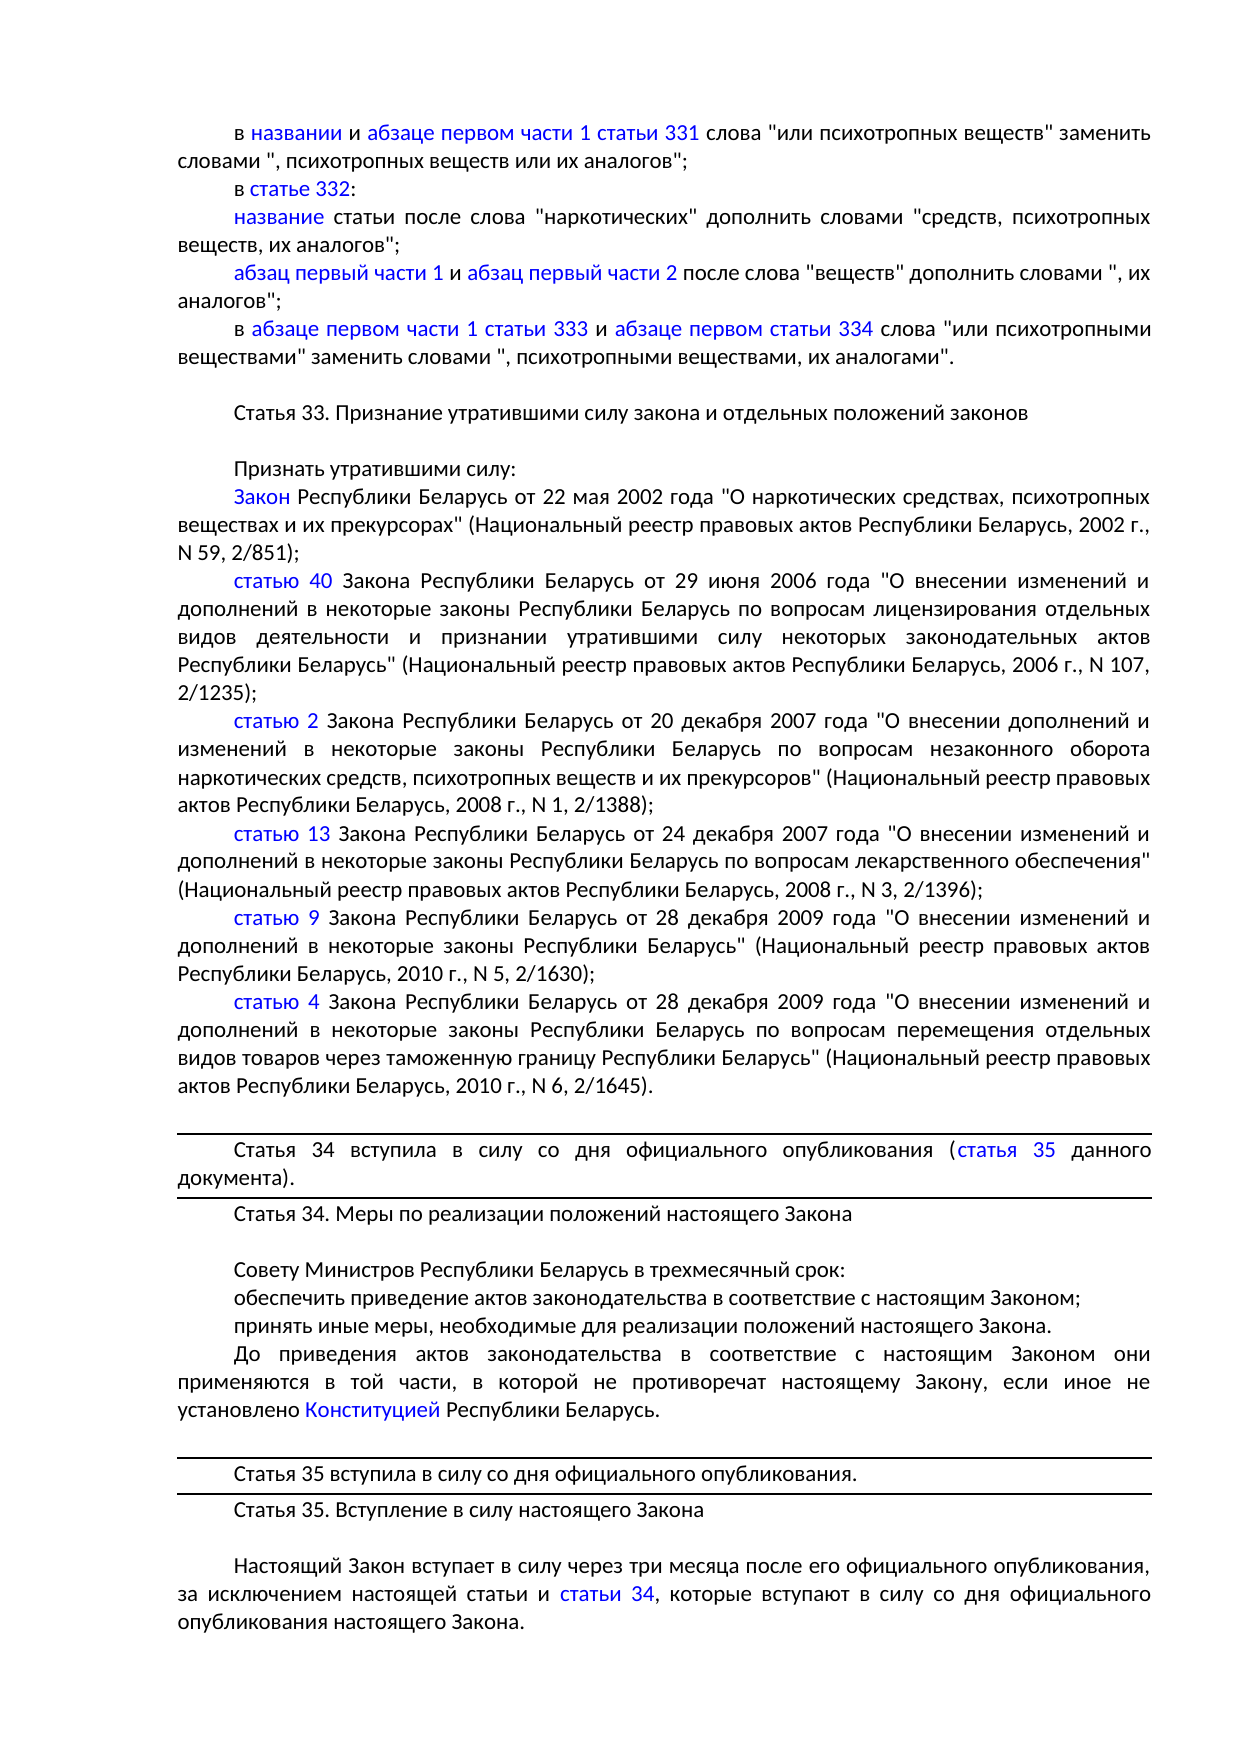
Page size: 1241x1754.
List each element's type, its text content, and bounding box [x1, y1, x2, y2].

text статью 13 Закона Республики Беларусь от 24 декабря 2007 года "О внесении изменений и дополнений в некоторые законы Республики Беларусь по вопросам лекарственного обеспечения" (Национальный реестр правовых актов Республики Беларусь, 2008 г., N 3, 2/1396); [177, 819, 1152, 903]
text Закон Республики Беларусь от 22 мая 2002 года "О наркотических средствах, психотропных веществах и их прекурсорах" (Национальный реестр правовых актов Республики Беларусь, 2002 г., N 59, 2/851); [177, 482, 1152, 566]
text Статья 34 вступила в силу со дня официального опубликования (статья 35 данного документа). [177, 1135, 1152, 1191]
text Статья 33. Признание утратившими силу закона и отдельных положений законов [177, 398, 1152, 426]
text в абзаце первом части 1 статьи 333 и абзаце первом статьи 334 слова "или психотропными веществами" заменить словами ", психотропными веществами, их аналогами". [177, 314, 1152, 370]
text статью 9 Закона Республики Беларусь от 28 декабря 2009 года "О внесении изменений и дополнений в некоторые законы Республики Беларусь" (Национальный реестр правовых актов Республики Беларусь, 2010 г., N 5, 2/1630); [177, 903, 1152, 987]
text Статья 35. Вступление в силу настоящего Закона [177, 1495, 1152, 1523]
text название статьи после слова "наркотических" дополнить словами "средств, психотропных веществ, их аналогов"; [177, 202, 1152, 258]
text статью 40 Закона Республики Беларусь от 29 июня 2006 года "О внесении изменений и дополнений в некоторые законы Республики Беларусь по вопросам лицензирования отдельных видов деятельности и признании утратившими силу некоторых законодательных актов Республики Беларусь" (Национальный реестр правовых актов Республики Беларусь, 2006 г., N 107, 2/1235); [177, 566, 1152, 707]
text Признать утратившими силу: [177, 454, 1152, 482]
text Совету Министров Республики Беларусь в трехмесячный срок: [177, 1255, 1152, 1283]
text в названии и абзаце первом части 1 статьи 331 слова "или психотропных веществ" заменить словами ", психотропных веществ или их аналогов"; [177, 118, 1152, 174]
text принять иные меры, необходимые для реализации положений настоящего Закона. [177, 1311, 1152, 1339]
text До приведения актов законодательства в соответствие с настоящим Законом они применяются в той части, в которой не противоречат настоящему Закону, если иное не установлено Конституцией Республики Беларусь. [177, 1339, 1152, 1423]
text статью 2 Закона Республики Беларусь от 20 декабря 2007 года "О внесении дополнений и изменений в некоторые законы Республики Беларусь по вопросам незаконного оборота наркотических средств, психотропных веществ и их прекурсоров" (Национальный реестр правовых актов Республики Беларусь, 2008 г., N 1, 2/1388); [177, 707, 1152, 819]
text Статья 35 вступила в силу со дня официального опубликования. [177, 1459, 1152, 1487]
text обеспечить приведение актов законодательства в соответствие с настоящим Законом; [177, 1283, 1152, 1311]
text статью 4 Закона Республики Беларусь от 28 декабря 2009 года "О внесении изменений и дополнений в некоторые законы Республики Беларусь по вопросам перемещения отдельных видов товаров через таможенную границу Республики Беларусь" (Национальный реестр правовых актов Республики Беларусь, 2010 г., N 6, 2/1645). [177, 987, 1152, 1099]
text Статья 34. Меры по реализации положений настоящего Закона [177, 1199, 1152, 1227]
text в статье 332: [177, 174, 1152, 202]
text абзац первый части 1 и абзац первый части 2 после слова "веществ" дополнить словами ", их аналогов"; [177, 258, 1152, 314]
text Настоящий Закон вступает в силу через три месяца после его официального опубликования, за исключением настоящей статьи и статьи 34, которые вступают в силу со дня официального опубликования настоящего Закона. [177, 1551, 1152, 1635]
